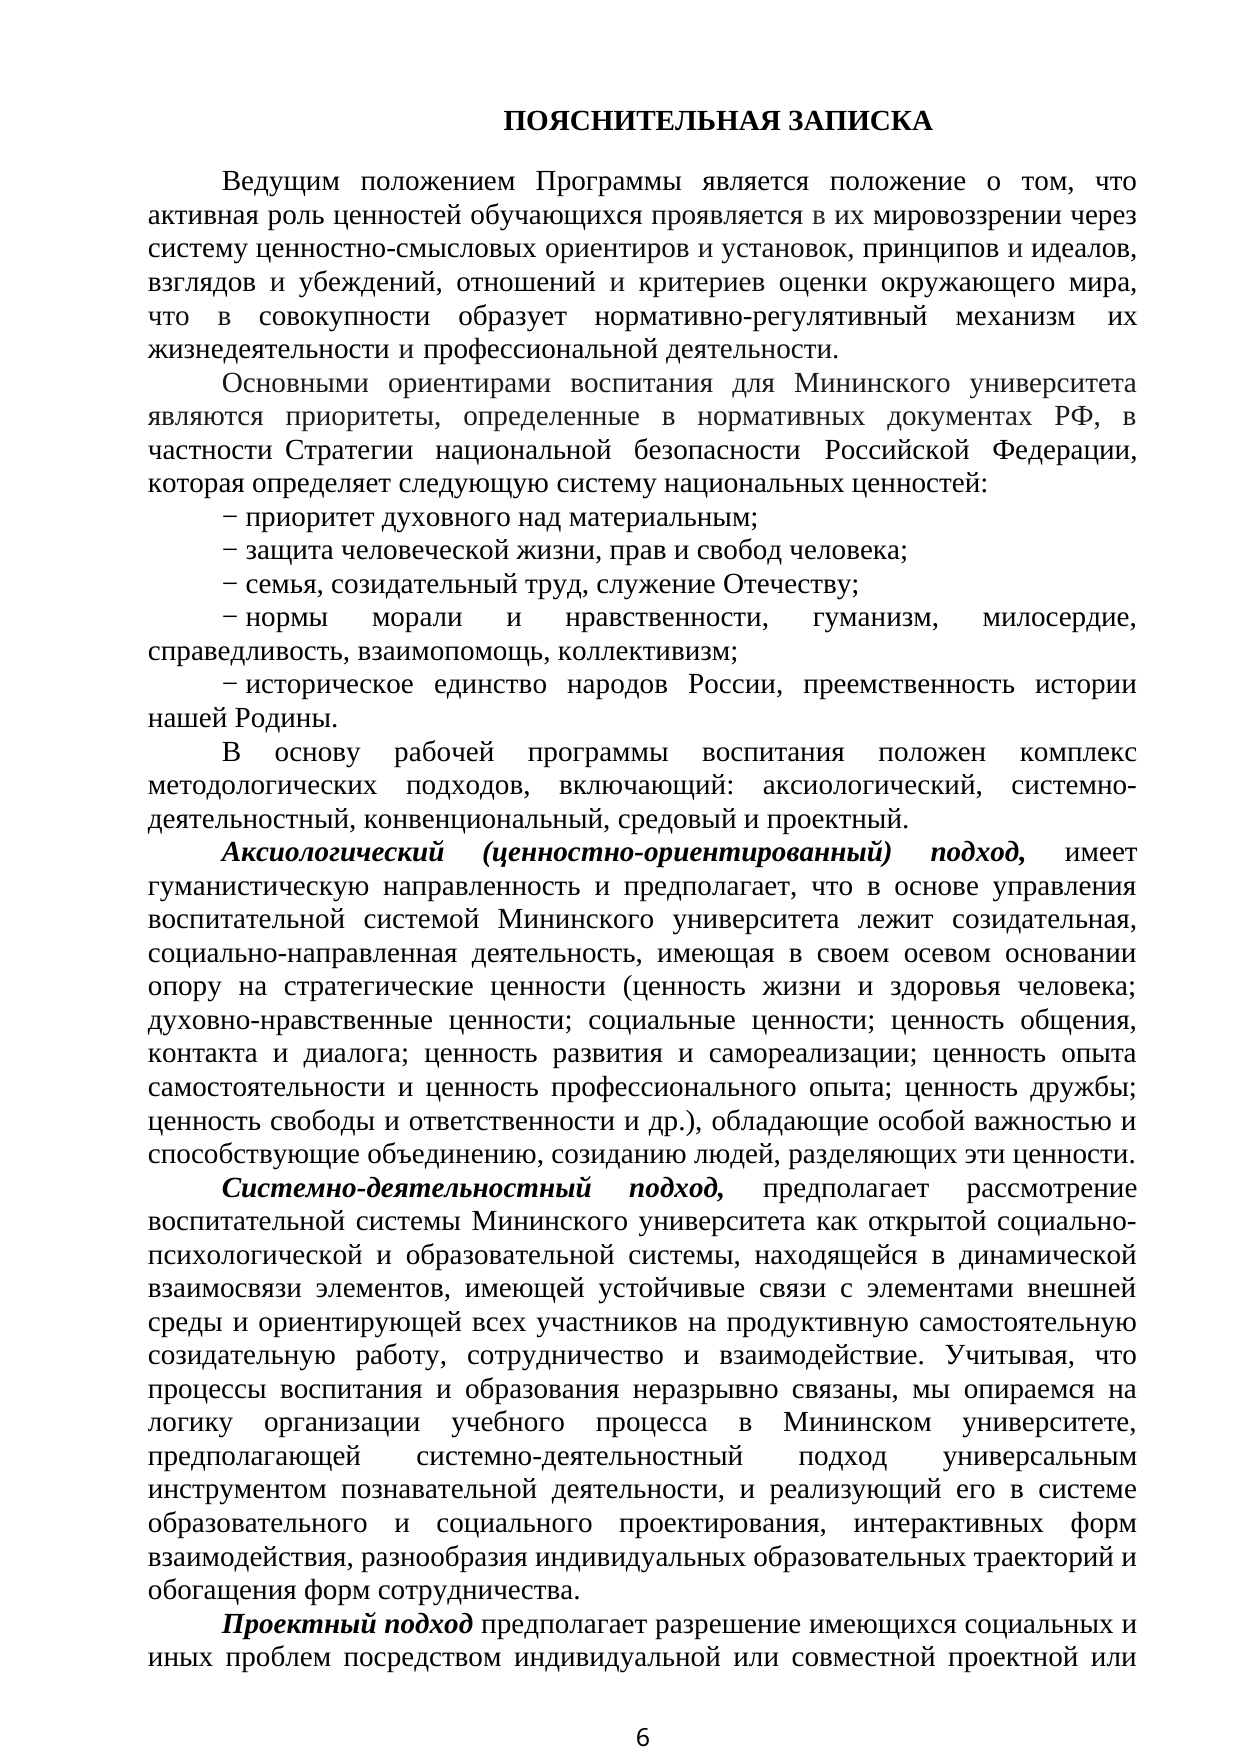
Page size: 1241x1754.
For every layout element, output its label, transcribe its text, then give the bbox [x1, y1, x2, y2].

text Ведущим положением Программы является положение о том, что активная роль ценностей обучающихся проявляется в их мировоззрении через систему ценностно-смысловых ориентиров и установок, принципов и идеалов, взглядов и убеждений, отношений и критериев оценки окружающего мира, что в совокупности образует нормативно-регулятивный механизм их жизнедеятельности и профессиональной деятельности. [148, 163, 1138, 365]
list приоритет духовного над материальным; [148, 499, 1138, 532]
list историческое единство народов России, преемственность истории нашей Родины. [148, 667, 1138, 734]
text ПОЯСНИТЕЛЬНАЯ ЗАПИСКА [224, 103, 1138, 137]
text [148, 1606, 1138, 1673]
text Аксиологический (ценностно-ориентированный) подход, имеет гуманистическую направленность и предполагает, что в основе управления воспитательной системой Мининского университета лежит созидательная, социально-направленная деятельность, имеющая в своем осевом основании опору на стратегические ценности (ценность жизни и здоровья человека; духовно-нравственные ценности; социальные ценности; ценность общения, контакта и диалога; ценность развития и самореализации; ценность опыта самостоятельности и ценность профессионального опыта; ценность дружбы; ценность свободы и ответственности и др.), обладающие особой важностью и способствующие объединению, созиданию людей, разделяющих эти ценности. [148, 834, 1138, 1170]
text Системно-деятельностный подход, предполагает рассмотрение воспитательной системы Мининского университета как открытой социально-психологической и образовательной системы, находящейся в динамической взаимосвязи элементов, имеющей устойчивые связи с элементами внешней среды и ориентирующей всех участников на продуктивную самостоятельную созидательную работу, сотрудничество и взаимодействие. Учитывая, что процессы воспитания и образования неразрывно связаны, мы опираемся на логику организации учебного процесса в Мининском университете, предполагающей системно-деятельностный подход универсальным инструментом познавательной деятельности, и реализующий его в системе образовательного и социального проектирования, интерактивных форм взаимодействия, разнообразия индивидуальных образовательных траекторий и обогащения форм сотрудничества. [148, 1170, 1138, 1606]
list защита человеческой жизни, прав и свобод человека; [148, 532, 1138, 566]
text В основу рабочей программы воспитания положен комплекс методологических подходов, включающий: аксиологический, системно-деятельностный, конвенциональный, средовый и проектный. [148, 734, 1138, 834]
text Основными ориентирами воспитания для Мининского университета являются приоритеты, определенные в нормативных документах РФ, в частности Стратегии национальной безопасности Российской Федерации, которая определяет следующую систему национальных ценностей: [148, 365, 1138, 499]
list нормы морали и нравственности, гуманизм, милосердие, справедливость, взаимопомощь, коллективизм; [148, 599, 1138, 667]
list семья, созидательный труд, служение Отечеству; [148, 566, 1138, 599]
